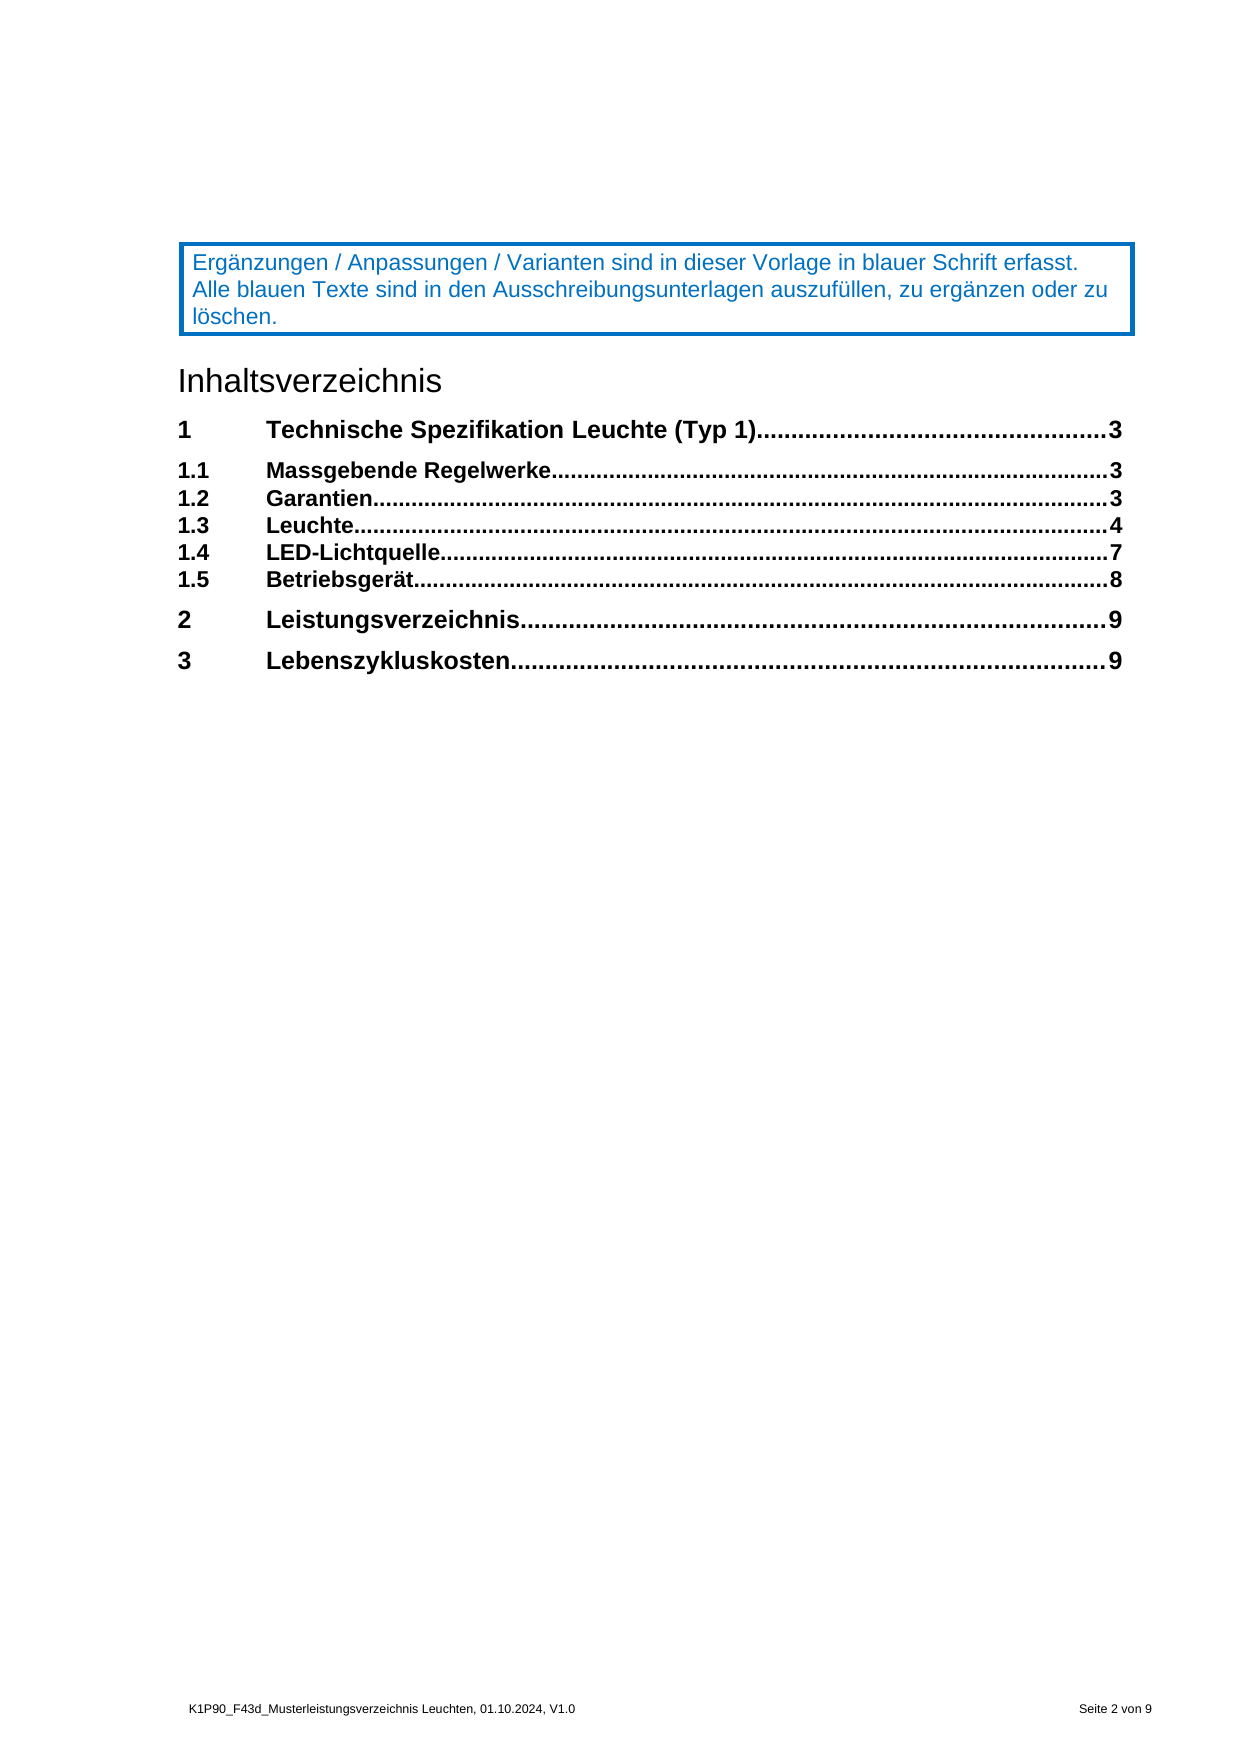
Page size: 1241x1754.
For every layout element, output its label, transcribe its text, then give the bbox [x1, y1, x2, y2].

text Alle blauen Texte sind in den Ausschreibungsunterlagen auszufüllen, zu ergänzen oder zu löschen. [184, 269, 1130, 332]
text Ergänzungen / Anpassungen / Varianten sind in dieser Vorlage in blauer Schrift erfasst. [184, 246, 1130, 269]
subtitle Inhaltsverzeichnis [177, 361, 1122, 400]
